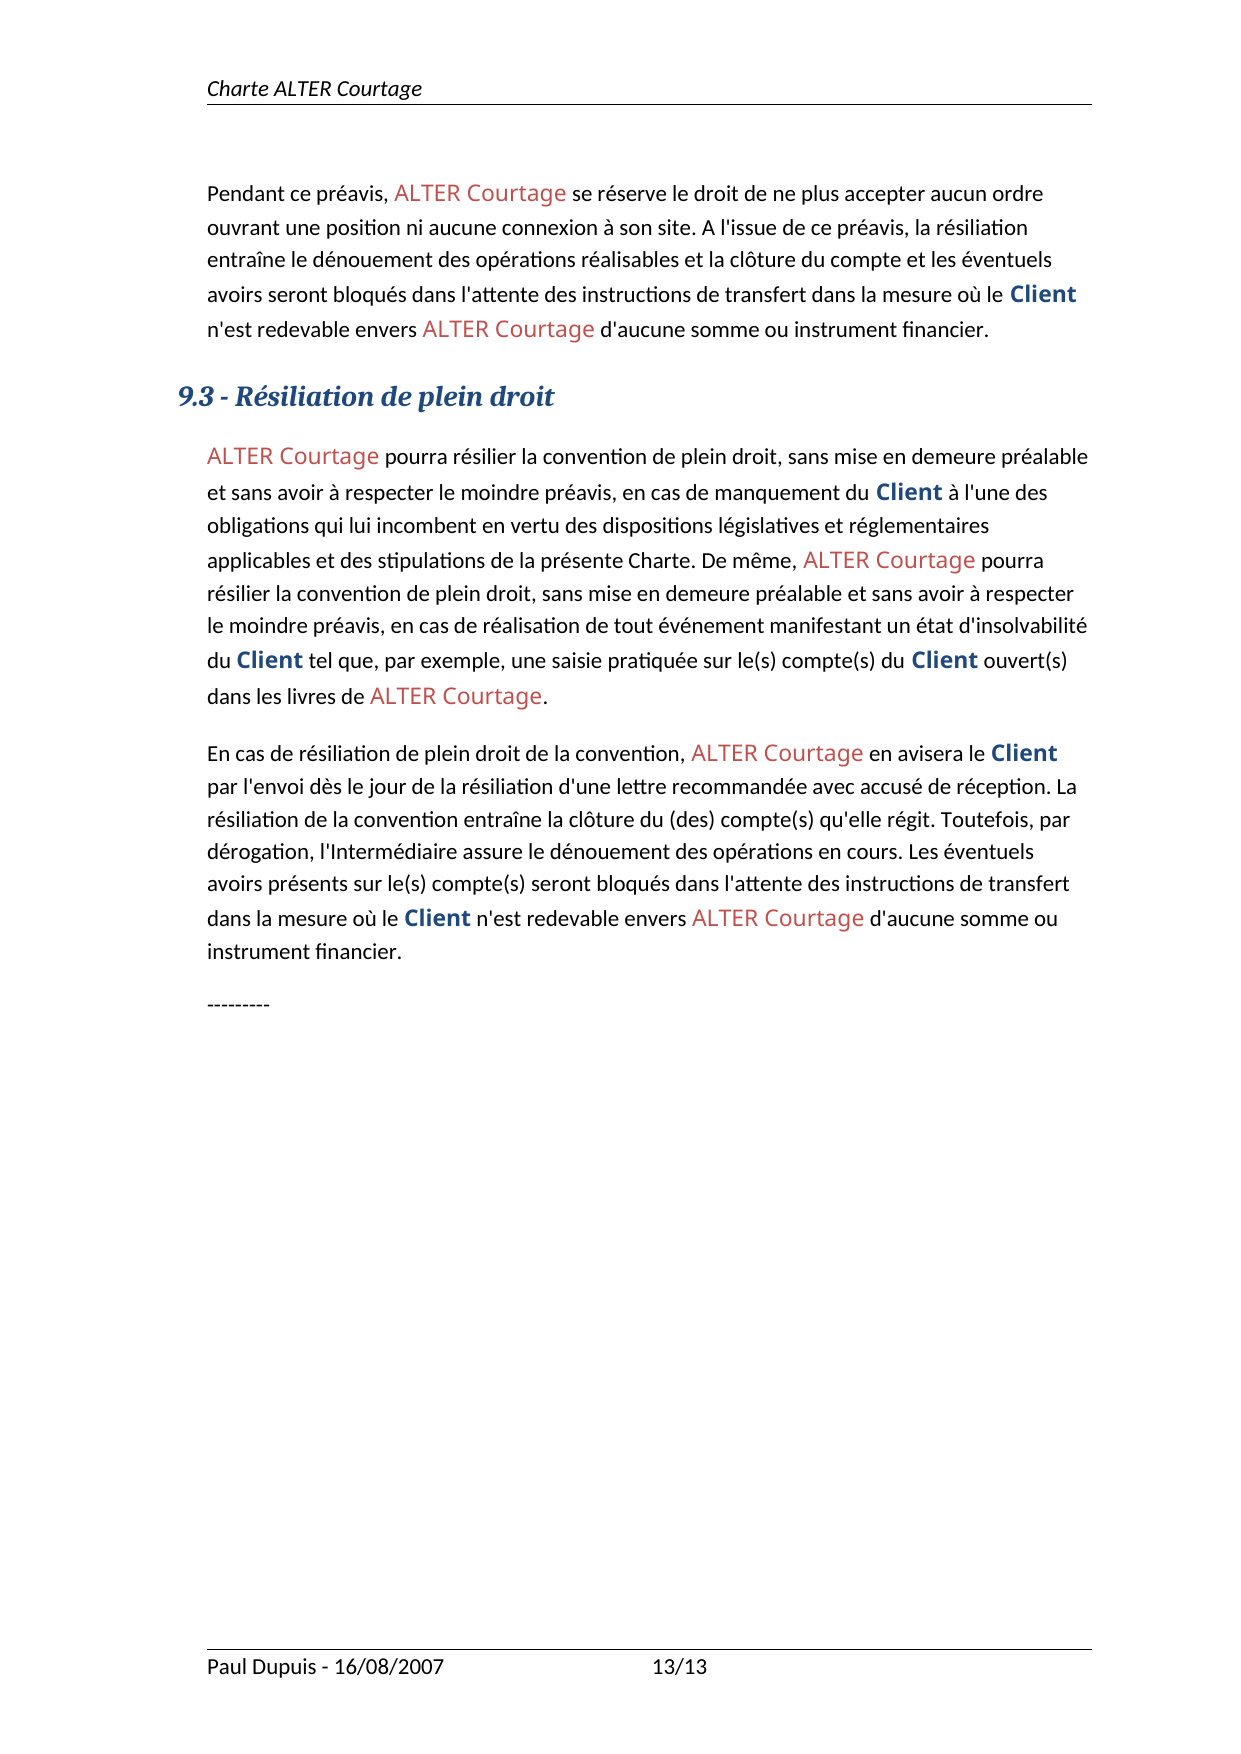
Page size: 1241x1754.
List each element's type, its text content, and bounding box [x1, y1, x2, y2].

text --------- [207, 990, 1092, 1018]
text En cas de résiliation de plein droit de la convention, ALTER Courtage en avisera le Client par l'envoi dès le jour de la résiliation d'une lettre recommandée avec accusé de réception. La résiliation de la convention entraîne la clôture du (des) compte(s) qu'elle régit. Toutefois, par dérogation, l'Intermédiaire assure le dénouement des opérations en cours. Les éventuels avoirs présents sur le(s) compte(s) seront bloqués dans l'attente des instructions de transfert dans la mesure où le Client n'est redevable envers ALTER Courtage d'aucune somme ou instrument financier. [207, 737, 1092, 965]
text Pendant ce préavis, ALTER Courtage se réserve le droit de ne plus accepter aucun ordre ouvrant une position ni aucune connexion à son site. A l'issue de ce préavis, la résiliation entraîne le dénouement des opérations réalisables et la clôture du compte et les éventuels avoirs seront bloqués dans l'attente des instructions de transfert dans la mesure où le Client n'est redevable envers ALTER Courtage d'aucune somme ou instrument financier. [207, 177, 1092, 345]
subtitle Résiliation de plein droit [177, 381, 1092, 414]
text ALTER Courtage pourra résilier la convention de plein droit, sans mise en demeure préalable et sans avoir à respecter le moindre préavis, en cas de manquement du Client à l'une des obligations qui lui incombent en vertu des dispositions législatives et réglementaires applicables et des stipulations de la présente Charte. De même, ALTER Courtage pourra résilier la convention de plein droit, sans mise en demeure préalable et sans avoir à respecter le moindre préavis, en cas de réalisation de tout événement manifestant un état d'insolvabilité du Client tel que, par exemple, une saisie pratiquée sur le(s) compte(s) du Client ouvert(s) dans les livres de ALTER Courtage. [207, 440, 1092, 712]
